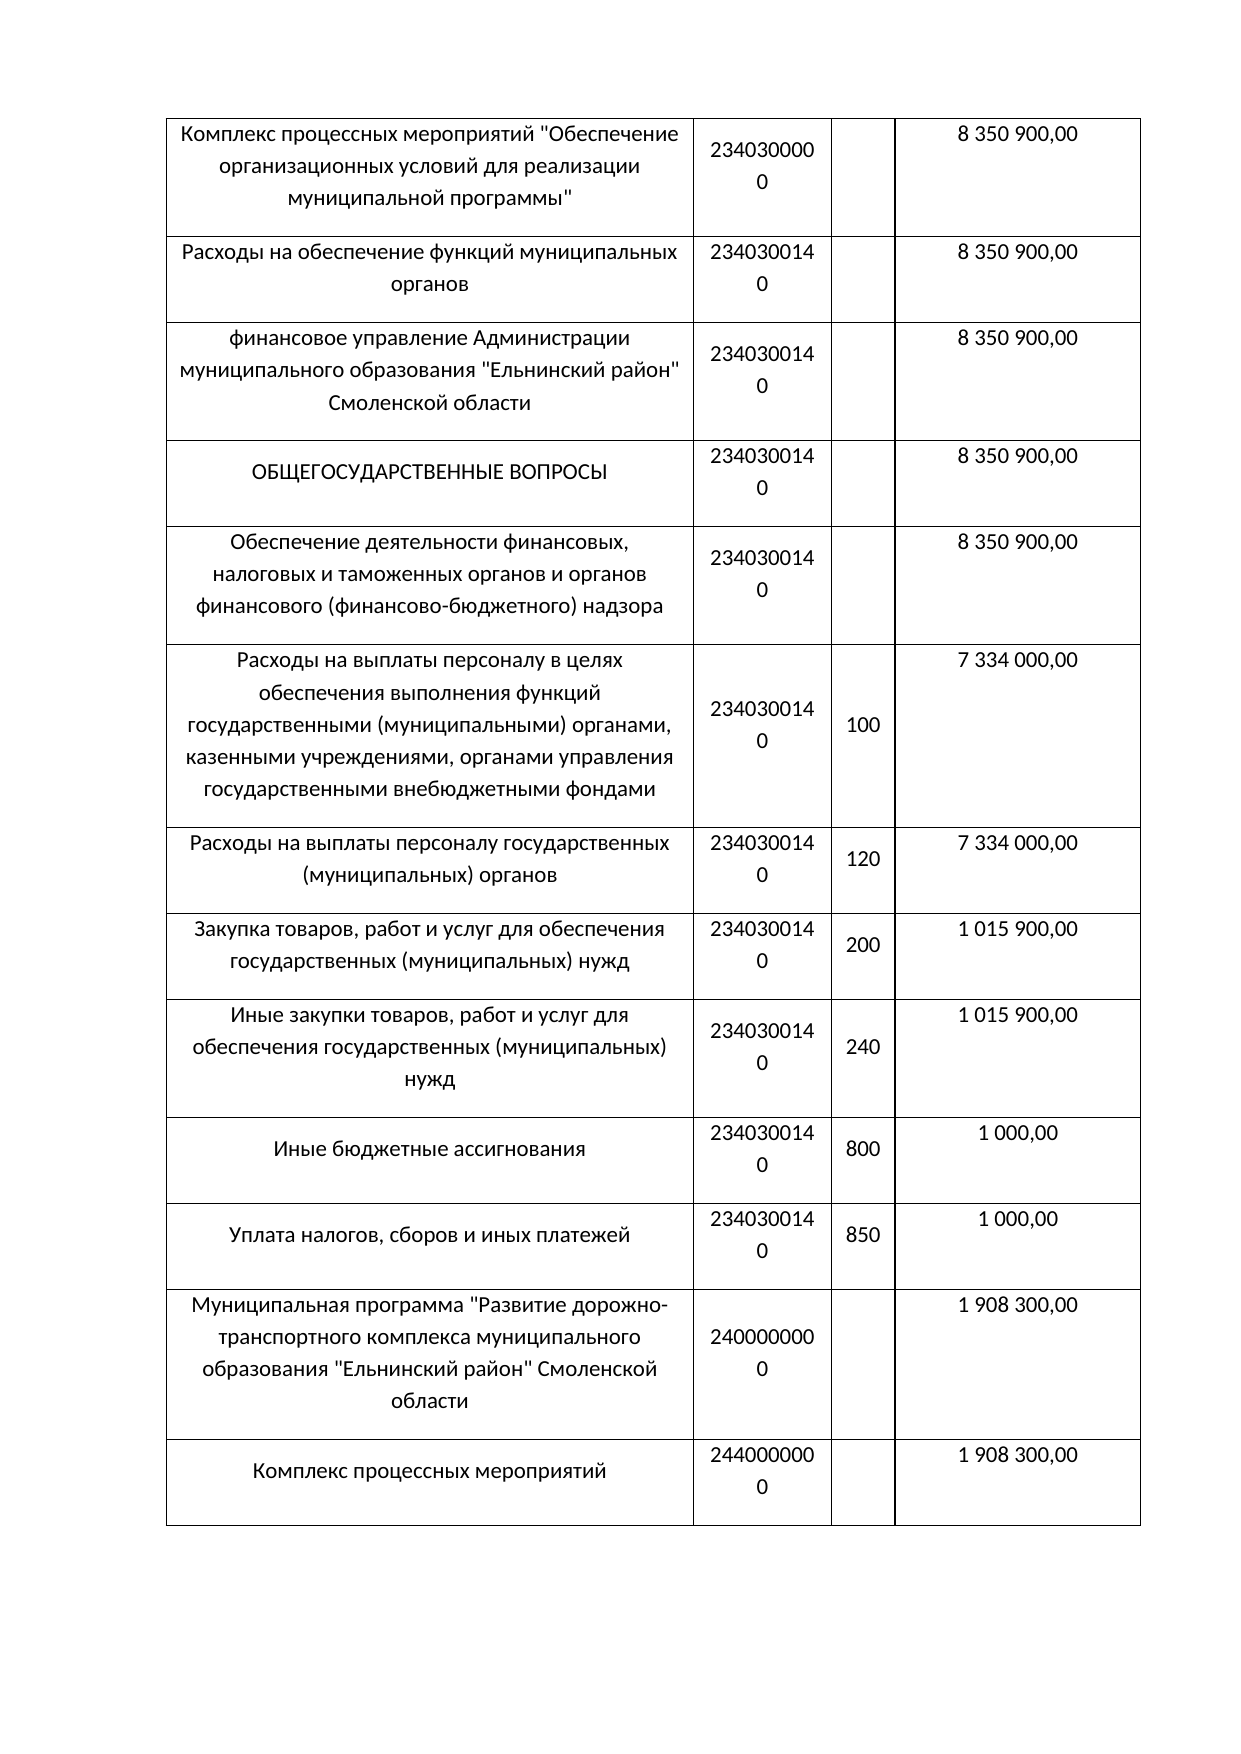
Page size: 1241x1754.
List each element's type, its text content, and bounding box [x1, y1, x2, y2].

table_cell [832, 1290, 894, 1439]
table_cell Расходы на выплаты персоналу государственных (муниципальных) органов [167, 828, 693, 913]
table_cell [832, 119, 894, 236]
table_cell 2340300140 [694, 1204, 831, 1289]
table_cell [832, 323, 894, 440]
table_cell 1 908 300,00 [896, 1440, 1140, 1525]
table_cell 7 334 000,00 [896, 645, 1140, 827]
table_cell 2340300140 [694, 914, 831, 999]
table_cell финансовое управление Администрации муниципального образования "Ельнинский район" Смоленской области [167, 323, 693, 440]
table_cell 850 [832, 1204, 894, 1289]
table_cell 1 908 300,00 [896, 1290, 1140, 1439]
table_cell Закупка товаров, работ и услуг для обеспечения государственных (муниципальных) нужд [167, 914, 693, 999]
table_cell Комплекс процессных мероприятий [167, 1440, 693, 1525]
table_cell Расходы на выплаты персоналу в целях обеспечения выполнения функций государственными (муниципальными) органами, казенными учреждениями, органами управления государственными внебюджетными фондами [167, 645, 693, 827]
table_cell 2340300140 [694, 441, 831, 526]
table_cell 1 000,00 [896, 1204, 1140, 1289]
table_cell 100 [832, 645, 894, 827]
table_cell 8 350 900,00 [896, 119, 1140, 236]
table_cell 2340300140 [694, 527, 831, 644]
table_cell Иные закупки товаров, работ и услуг для обеспечения государственных (муниципальных) нужд [167, 1000, 693, 1117]
table_cell 2340300140 [694, 828, 831, 913]
table_cell 240 [832, 1000, 894, 1117]
table_cell 8 350 900,00 [896, 237, 1140, 322]
table_cell Комплекс процессных мероприятий "Обеспечение организационных условий для реализации муниципальной программы" [167, 119, 693, 236]
table_cell 2340300140 [694, 645, 831, 827]
table_cell 2440000000 [694, 1440, 831, 1525]
table_cell 2340300000 [694, 119, 831, 236]
table_cell 1 015 900,00 [896, 1000, 1140, 1117]
table_cell 120 [832, 828, 894, 913]
table_cell [832, 237, 894, 322]
table_cell ОБЩЕГОСУДАРСТВЕННЫЕ ВОПРОСЫ [167, 441, 693, 526]
table_cell Уплата налогов, сборов и иных платежей [167, 1204, 693, 1289]
table_cell 1 015 900,00 [896, 914, 1140, 999]
table_cell 2340300140 [694, 323, 831, 440]
table_cell Муниципальная программа "Развитие дорожно-транспортного комплекса муниципального образования "Ельнинский район" Смоленской области [167, 1290, 693, 1439]
table_cell [832, 441, 894, 526]
table_cell 7 334 000,00 [896, 828, 1140, 913]
table_cell Расходы на обеспечение функций муниципальных органов [167, 237, 693, 322]
table_cell [832, 1440, 894, 1525]
table_cell 2340300140 [694, 1118, 831, 1203]
table_cell Иные бюджетные ассигнования [167, 1118, 693, 1203]
table_cell 2400000000 [694, 1290, 831, 1439]
table_cell 8 350 900,00 [896, 527, 1140, 644]
table_cell 800 [832, 1118, 894, 1203]
table_cell 8 350 900,00 [896, 323, 1140, 440]
table_cell 2340300140 [694, 1000, 831, 1117]
table_cell Обеспечение деятельности финансовых, налоговых и таможенных органов и органов финансового (финансово-бюджетного) надзора [167, 527, 693, 644]
table_cell 8 350 900,00 [896, 441, 1140, 526]
table_cell 1 000,00 [896, 1118, 1140, 1203]
table_cell 200 [832, 914, 894, 999]
table_cell [832, 527, 894, 644]
table_cell 2340300140 [694, 237, 831, 322]
